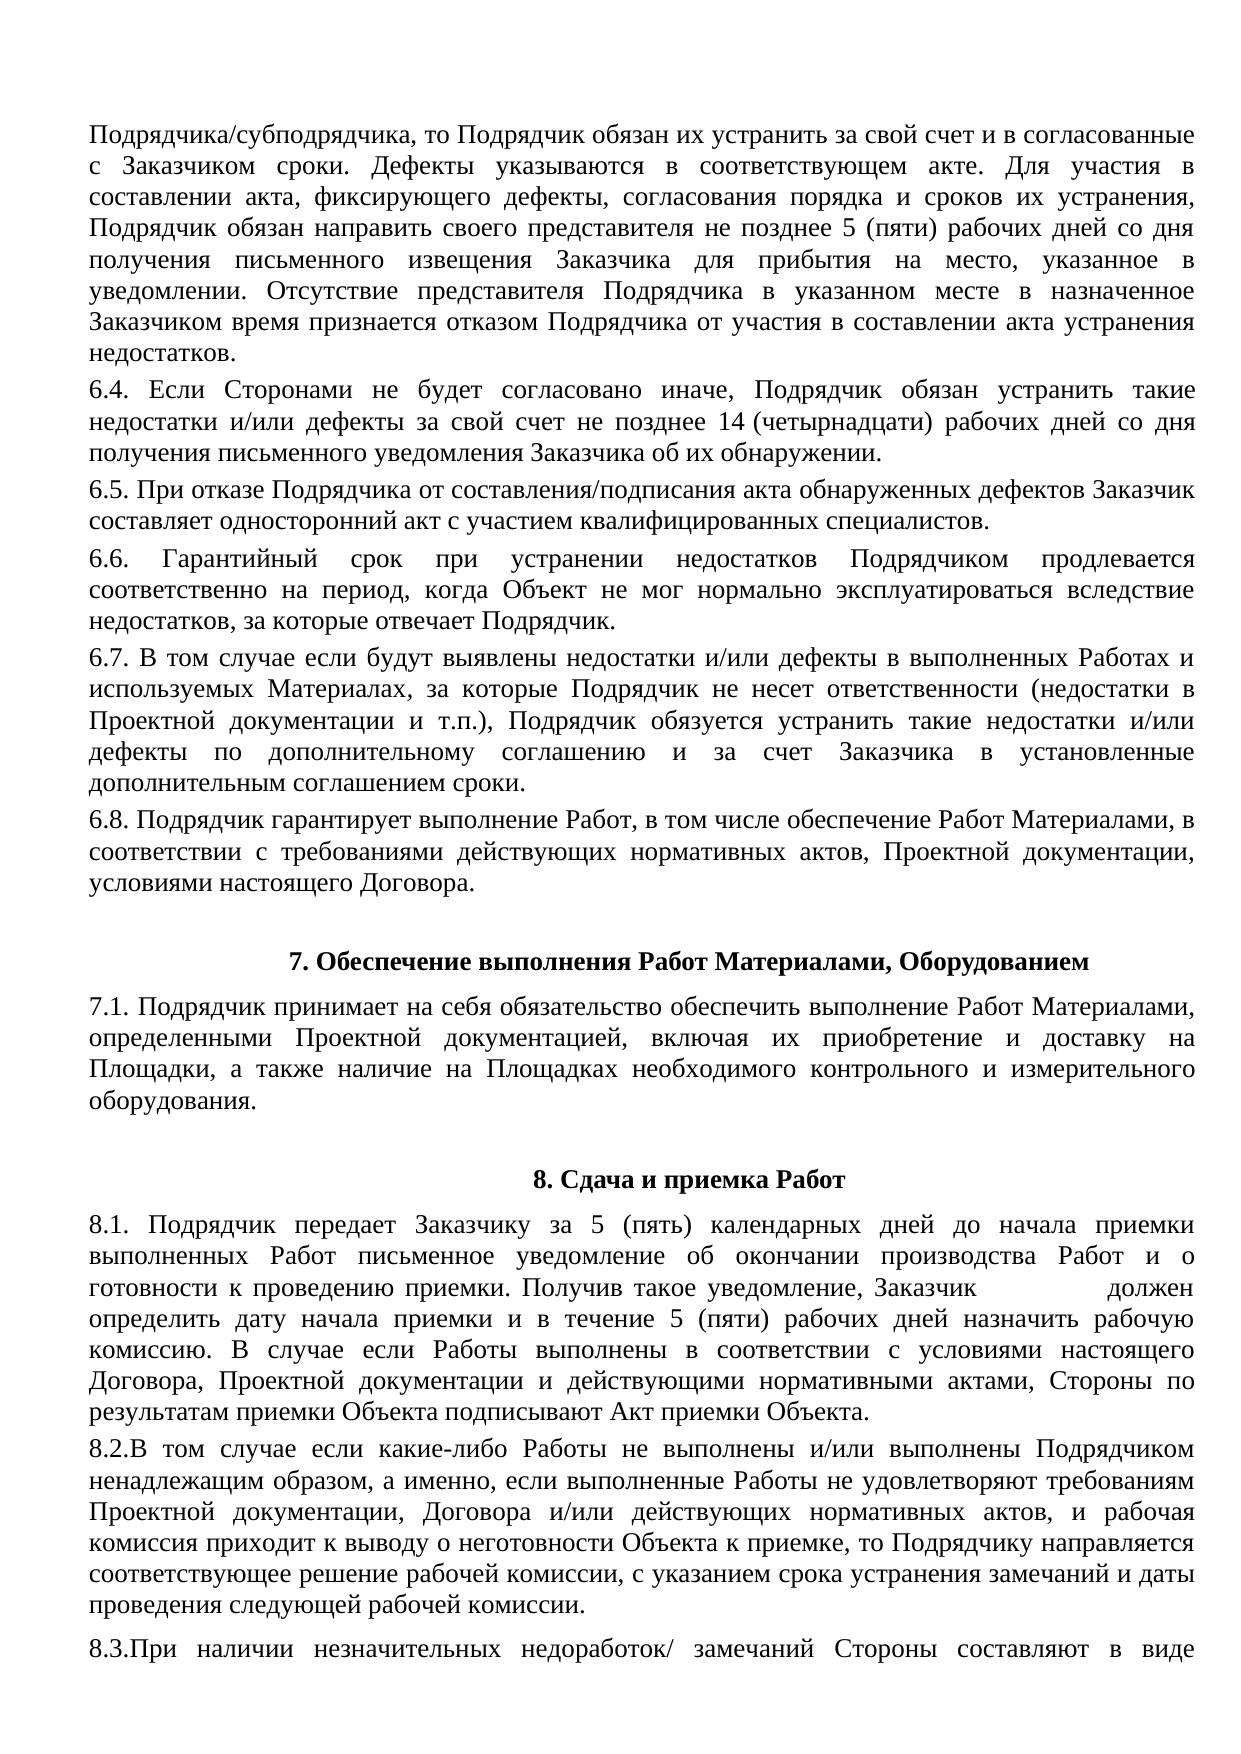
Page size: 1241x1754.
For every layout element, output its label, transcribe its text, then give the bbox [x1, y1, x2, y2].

text 6.5. При отказе Подрядчика от составления/подписания акта обнаруженных дефектов Заказчик составляет односторонний акт с участием квалифицированных специалистов. [89, 473, 1196, 536]
text 8. Сдача и приемка Работ [182, 1163, 1196, 1195]
text 6.6. Гарантийный срок при устранении недостатков Подрядчиком продлевается соответственно на период, когда Объект не мог нормально эксплуатироваться вследствие недостатков, за которые отвечает Подрядчик. [89, 542, 1196, 635]
text 6.7. В том случае если будут выявлены недостатки и/или дефекты в выполненных Работах и используемых Материалах, за которые Подрядчик не несет ответственности (недостатки в Проектной документации и т.п.), Подрядчик обязуется устранить такие недостатки и/или дефекты по дополнительному соглашению и за счет Заказчика в установленные дополнительным соглашением сроки. [89, 641, 1196, 797]
text 7. Обеспечение выполнения Работ Материалами, Оборудованием [182, 946, 1196, 977]
text 6.4. Если Сторонами не будет согласовано иначе, Подрядчик обязан устранить такие недостатки и/или дефекты за свой счет не позднее 14 (четырнадцати) рабочих дней со дня получения письменного уведомления Заказчика об их обнаружении. [89, 373, 1196, 467]
text 7.1. Подрядчик принимает на себя обязательство обеспечить выполнение Работ Материалами, определенными Проектной документацией, включая их приобретение и доставку на Площадки, а также наличие на Площадках необходимого контрольного и измерительного оборудования. [89, 990, 1196, 1115]
text 8.1. Подрядчик передает Заказчику за 5 (пять) календарных дней до начала приемки выполненных Работ письменное уведомление об окончании производства Работ и о готовности к проведению приемки. Получив такое уведомление, Заказчик должен определить дату начала приемки и в течение 5 (пяти) рабочих дней назначить рабочую комиссию. В случае если Работы выполнены в соответствии с условиями настоящего Договора, Проектной документации и действующими нормативными актами, Стороны по результатам приемки Объекта подписывают Акт приемки Объекта. [89, 1208, 1196, 1426]
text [89, 1632, 1196, 1663]
text 6.8. Подрядчик гарантирует выполнение Работ, в том числе обеспечение Работ Материалами, в соответствии с требованиями действующих нормативных актов, Проектной документации, условиями настоящего Договора. [89, 803, 1196, 897]
text 8.2.В том случае если какие-либо Работы не выполнены и/или выполнены Подрядчиком ненадлежащим образом, а именно, если выполненные Работы не удовлетворяют требованиям Проектной документации, Договора и/или действующих нормативных актов, и рабочая комиссия приходит к выводу о неготовности Объекта к приемке, то Подрядчику направляется соответствующее решение рабочей комиссии, с указанием срока устранения замечаний и даты проведения следующей рабочей комиссии. [89, 1433, 1196, 1619]
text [89, 118, 1196, 367]
